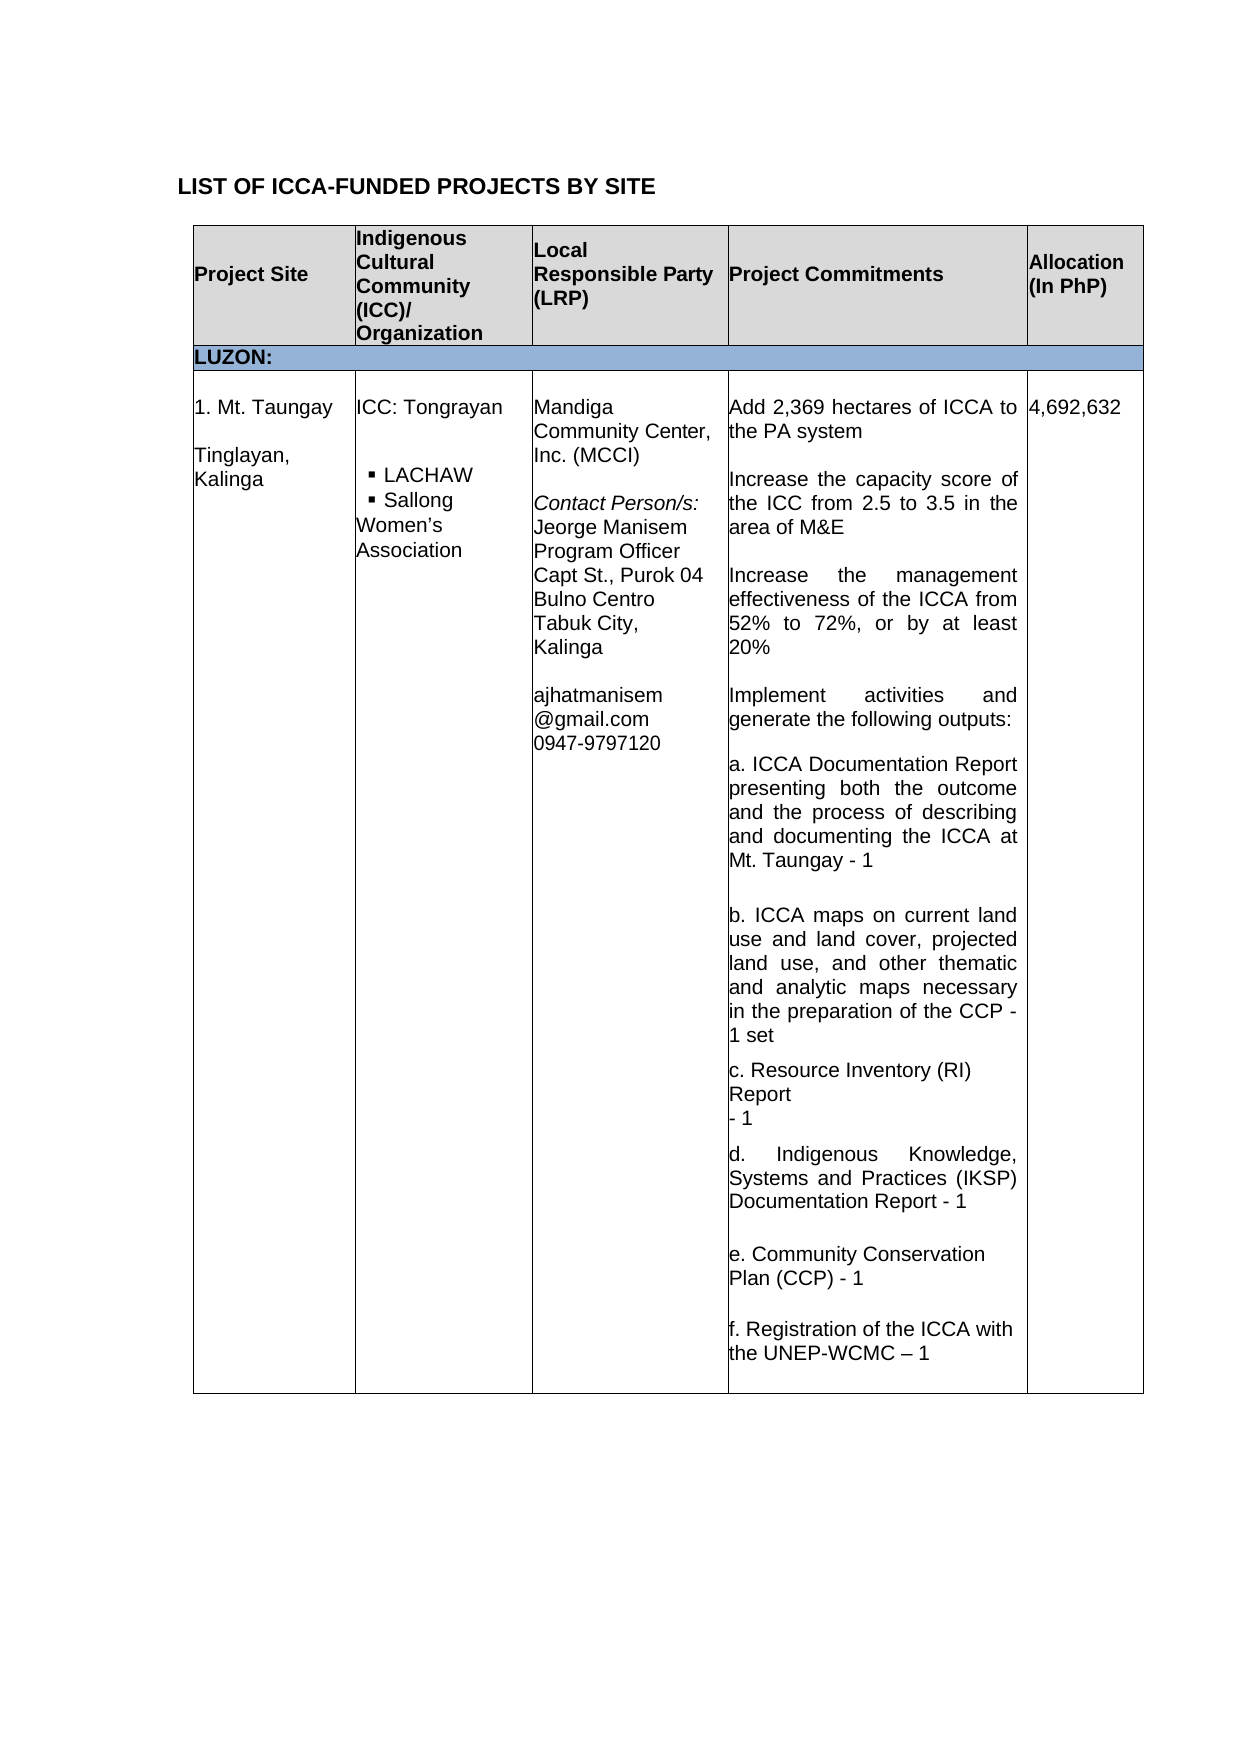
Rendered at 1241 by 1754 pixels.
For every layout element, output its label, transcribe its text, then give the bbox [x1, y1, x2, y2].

table_cell LUZON: [194, 346, 1143, 370]
table_header Project Site [194, 226, 355, 345]
table_cell b. ICCA maps on current land use and land cover, projected land use, and other thematic and analytic maps necessary in the preparation of the CCP - 1 set [729, 892, 1027, 1047]
table_header Local Responsible Party (LRP) [533, 226, 728, 345]
table_cell f. Registration of the ICCA with the UNEP-WCMC – 1 [729, 1306, 1027, 1392]
table_cell e. Community Conservation Plan (CCP) - 1 [729, 1231, 1027, 1306]
table_cell c. Resource Inventory (RI) Report - 1 [729, 1047, 1027, 1130]
table_cell Mandiga Community Center, Inc. (MCCI) Contact Person/s: Jeorge Manisem Program Officer Capt St., Purok 04 Bulno Centro Tabuk City, Kalinga ajhatmanisem @gmail.com 0947-9797120 [533, 371, 728, 1392]
table_cell ICC: Tongrayan LACHAW Sallong Women’s Association [356, 371, 532, 1392]
text LIST OF ICCA-FUNDED PROJECTS BY SITE [177, 173, 1063, 199]
table_cell 1. Mt. Taungay Tinglayan, Kalinga [194, 371, 355, 1392]
table_header Allocation (In PhP) [1028, 226, 1143, 345]
table_cell 4,692,632 [1028, 371, 1143, 1392]
table_cell Add 2,369 hectares of ICCA to the PA system Increase the capacity score of the ICC from 2.5 to 3.5 in the area of M&E Increase the management effectiveness of the ICCA from 52% to 72%, or by at least 20% Implement activities and generate the following outputs: [729, 371, 1027, 740]
table_header Indigenous Cultural Community (ICC)/ Organization [356, 226, 532, 345]
table_header Project Commitments [729, 226, 1027, 345]
table_cell d. Indigenous Knowledge, Systems and Practices (IKSP) Documentation Report - 1 [729, 1130, 1027, 1231]
table_cell a. ICCA Documentation Report presenting both the outcome and the process of describing and documenting the ICCA at Mt. Taungay - 1 [729, 740, 1027, 892]
